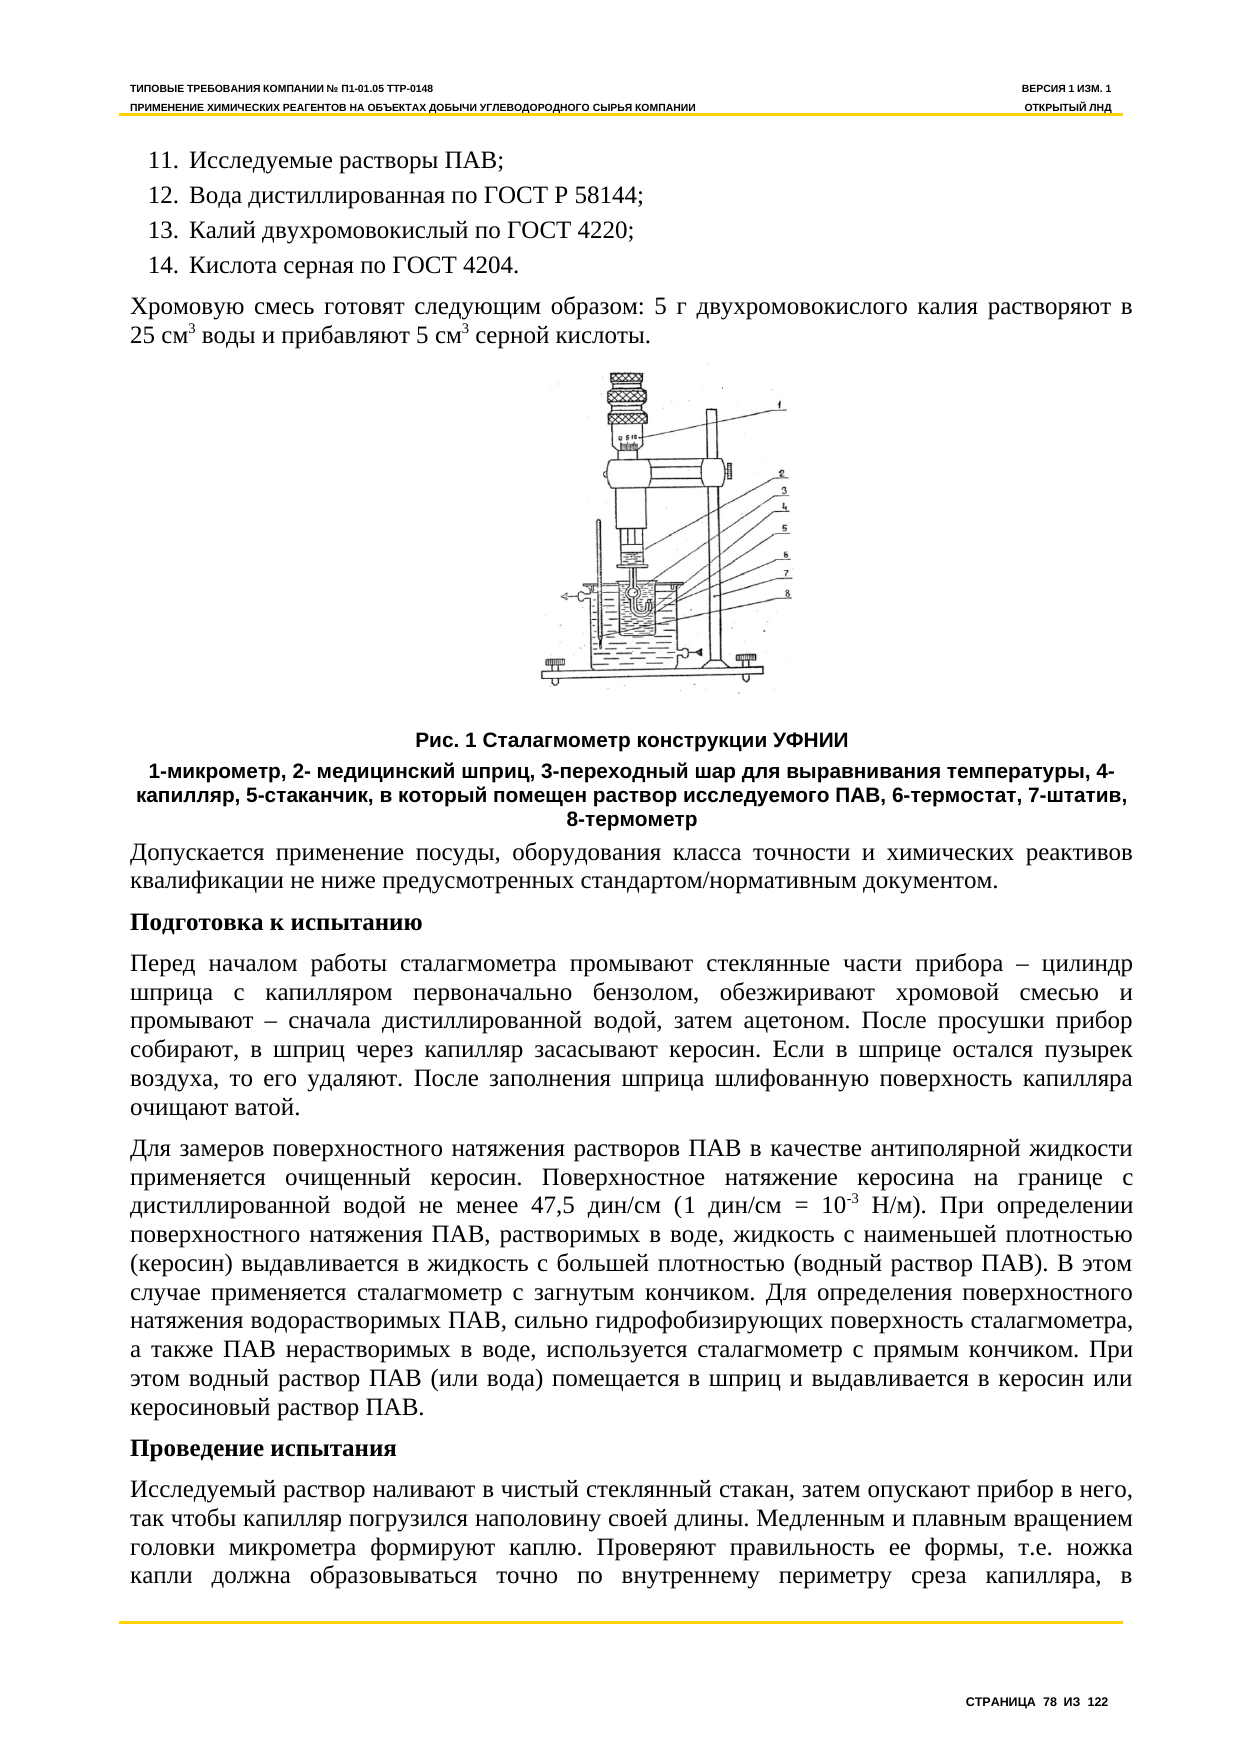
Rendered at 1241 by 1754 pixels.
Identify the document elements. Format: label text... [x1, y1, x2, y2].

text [130, 1474, 1134, 1589]
text Хромовую смесь готовят следующим образом: 5 г двухромовокислого калия растворяют в 25 см3 воды и прибавляют 5 см3 серной кислоты. [130, 291, 1134, 349]
text Подготовка к испытанию [130, 907, 1134, 935]
text 1-микрометр, 2- медицинский шприц, 3-переходный шар для выравнивания температуры, 4- капилляр, 5-стаканчик, в который помещен раствор исследуемого ПАВ, 6-термостат, 7-штатив, 8-термометр [130, 758, 1134, 830]
picture [536, 361, 802, 694]
text Для замеров поверхностного натяжения растворов ПАВ в качестве антиполярной жидкости применяется очищенный керосин. Поверхностное натяжение керосина на границе с дистиллированной водой не менее 47,5 дин/см (1 дин/см = 10-3 Н/м). При определении поверхностного натяжения ПАВ, растворимых в воде, жидкость с наименьшей плотностью (керосин) выдавливается в жидкость с большей плотностью (водный раствор ПАВ). В этом случае применяется сталагмометр с загнутым кончиком. Для определения поверхностного натяжения водорастворимых ПАВ, сильно гидрофобизирующих поверхность сталагмометра, а также ПАВ нерастворимых в воде, используется сталагмометр с прямым кончиком. При этом водный раствор ПАВ (или вода) помещается в шприц и выдавливается в керосин или керосиновый раствор ПАВ. [130, 1133, 1134, 1420]
text Проведение испытания [130, 1433, 1134, 1462]
list Исследуемые растворы ПАВ; [148, 145, 1134, 174]
text Перед началом работы сталагмометра промывают стеклянные части прибора – цилиндр шприца с капилляром первоначально бензолом, обезжиривают хромовой смесью и промывают – сначала дистиллированной водой, затем ацетоном. После просушки прибор собирают, в шприц через капилляр засасывают керосин. Если в шприце остался пузырек воздуха, то его удаляют. После заполнения шприца шлифованную поверхность капилляра очищают ватой. [130, 948, 1134, 1120]
text Допускается применение посуды, оборудования класса точности и химических реактивов квалификации не ниже предусмотренных стандартом/нормативным документом. [130, 837, 1134, 894]
list Калий двухромовокислый по ГОСТ 4220; [148, 215, 1134, 244]
list Вода дистиллированная по ГОСТ Р 58144; [148, 180, 1134, 209]
text Рис. 1 Сталагмометр конструкции УФНИИ [130, 728, 1134, 752]
list Кислота серная по ГОСТ 4204. [148, 250, 1134, 279]
